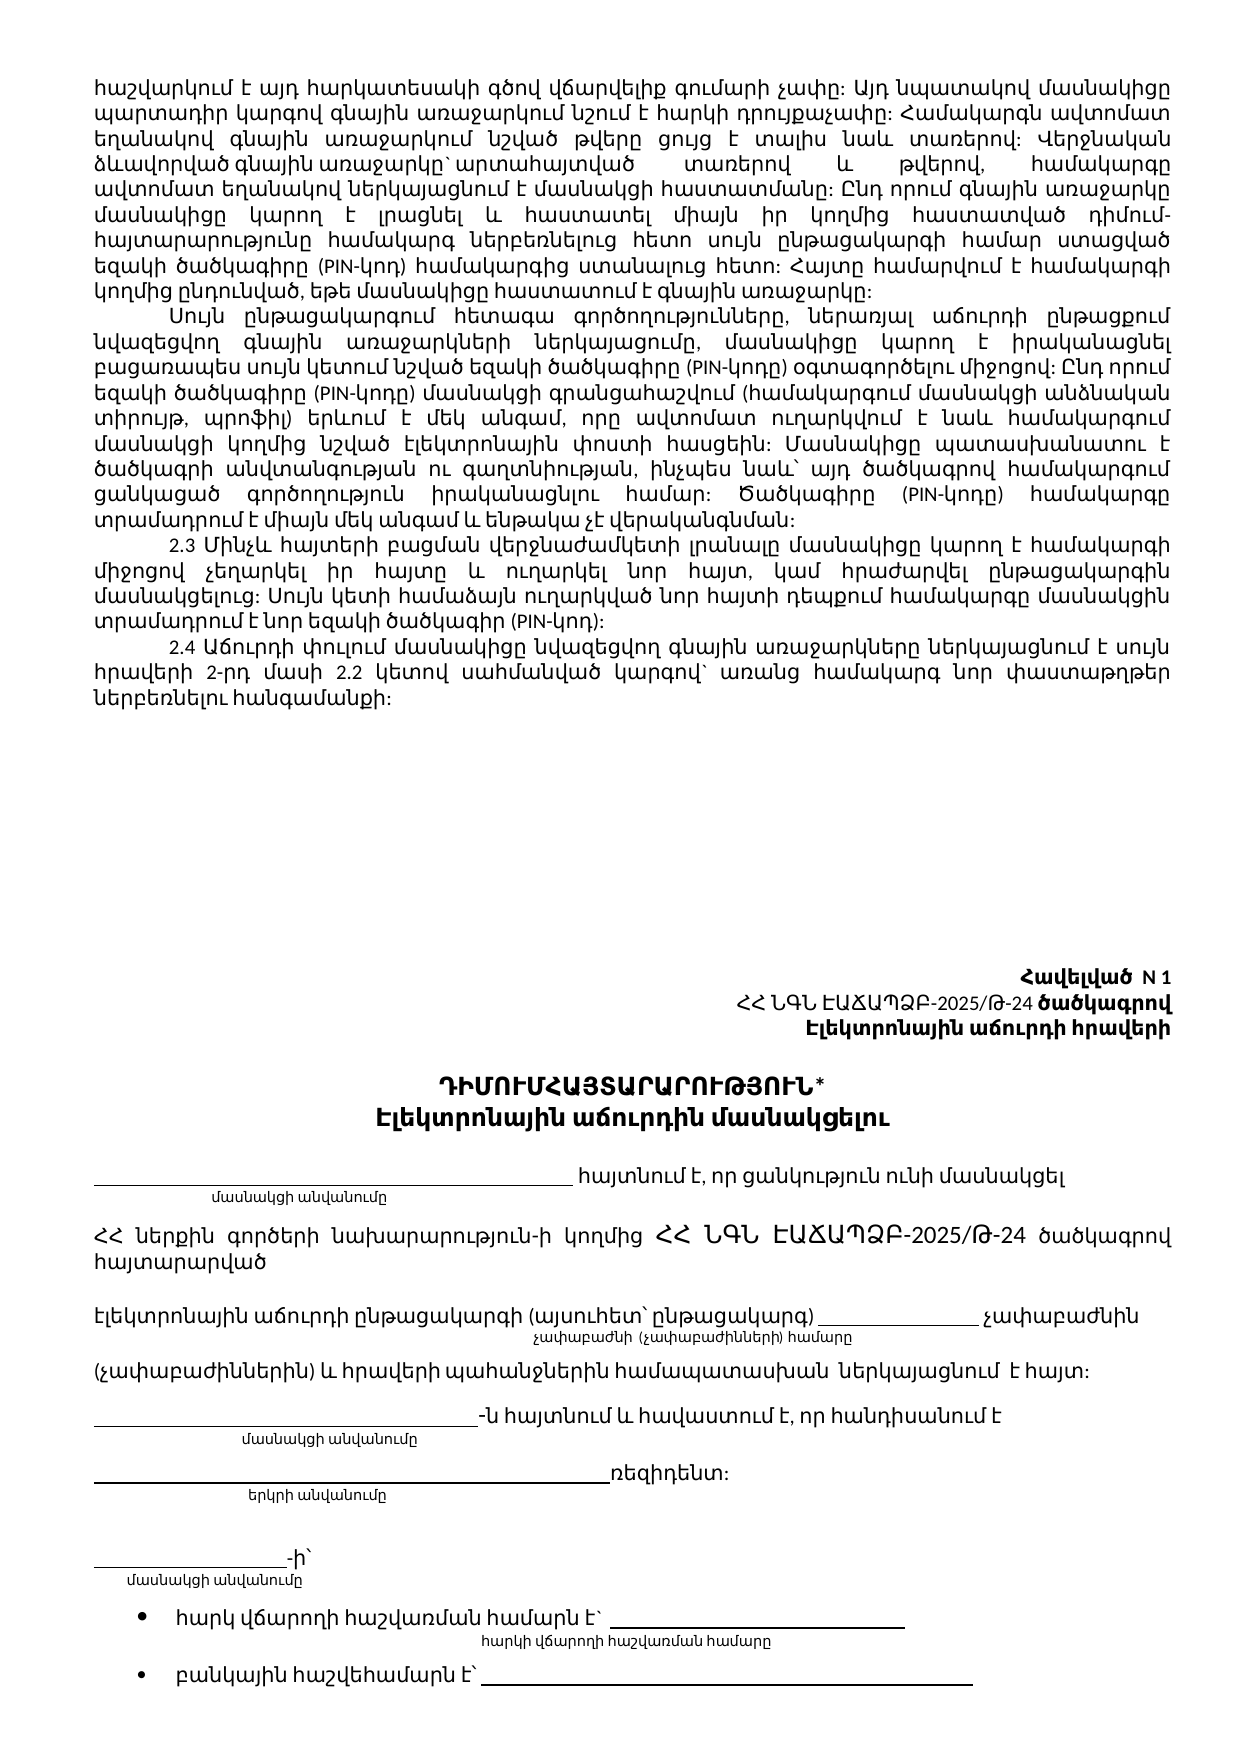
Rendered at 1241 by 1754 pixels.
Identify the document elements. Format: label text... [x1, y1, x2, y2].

text -ն հայտնում և հավաստում է, որ հանդիսանում է [94, 1399, 1171, 1430]
text (չափաբաժիններին) և հրավերի պահանջներին համապատասխան ներկայացնում է հայտ: [94, 1359, 1171, 1384]
text մասնակցի անվանումը [94, 1571, 1171, 1601]
text ռեզիդենտ: [94, 1461, 1171, 1486]
text հարկի վճարողի հաշվառման համարը [94, 1632, 1171, 1662]
text երկրի անվանումը [94, 1486, 1171, 1516]
text ՀՀ ՆԳՆ ԷԱՃԱՊՁԲ-2025/Թ-24 ծածկագրով [94, 990, 1171, 1015]
text Սույն ընթացակարգում հետագա գործողությունները, ներառյալ աճուրդի ընթացքում նվազեցվող գնային առաջարկների ներկայացումը, մասնակիցը կարող է իրականացնել բացառապես սույն կետում նշված եզակի ծածկագիրը (PIN-կոդը) օգտագործելու միջոցով: Ընդ որում եզակի ծածկագիրը (PIN-կոդը) մասնակցի գրանցահաշվում (համակարգում մասնակցի անձնական տիրույթ, պրոֆիլ) երևում է մեկ անգամ, որը ավտոմատ ուղարկվում է նաև համակարգում մասնակցի կողմից նշված էլեկտրոնային փոստի հասցեին: Մասնակիցը պատասխանատու է ծածկագրի անվտանգության ու գաղտնիության, ինչպես նաև՝ այդ ծածկագրով համակարգում ցանկացած գործողություն իրականացնլու համար: Ծածկագիրը (PIN-կոդը) համակարգը տրամադրում է միայն մեկ անգամ և ենթակա չէ վերականգնման: [94, 304, 1171, 532]
list հարկ վճարողի հաշվառման համարն է` [138, 1601, 1171, 1632]
text Էլեկտրոնային աճուրդի հրավերի [94, 1015, 1171, 1041]
text ՀՀ ներքին գործերի նախարարություն-ի կողմից ՀՀ ՆԳՆ ԷԱՃԱՊՁԲ-2025/Թ-24 ծածկագրով հայտարարված [94, 1219, 1171, 1275]
text ԴԻՄՈՒՄՀԱՅՏԱՐԱՐՈՒԹՅՈՒՆ* [94, 1071, 1171, 1102]
text չափաբաժնի (չափաբաժինների) համարը [94, 1328, 1171, 1359]
text -ի՝ [94, 1545, 1171, 1571]
text մասնակցի անվանումը [94, 1430, 1171, 1461]
text էլեկտրոնային աճուրդի ընթացակարգի (այսուհետ՝ ընթացակարգ) չափաբաժնին [94, 1303, 1171, 1328]
text 2.4 Աճուրդի փուլում մասնակիցը նվազեցվող գնային առաջարկները ներկայացնում է սույն հրավերի 2-րդ մասի 2.2 կետով սահմանված կարգով` առանց համակարգ նոր փաստաթղթեր ներբեռնելու հանգամանքի: [94, 634, 1171, 710]
text 2.3 Մինչև հայտերի բացման վերջնաժամկետի լրանալը մասնակիցը կարող է համակարգի միջոցով չեղարկել իր հայտը և ուղարկել նոր հայտ, կամ հրաժարվել ընթացակարգին մասնակցելուց: Սույն կետի համաձայն ուղարկված նոր հայտի դեպքում համակարգը մասնակցին տրամադրում է նոր եզակի ծածկագիր (PIN-կոդ): [94, 532, 1171, 634]
text մասնակցի անվանումը [94, 1188, 1171, 1219]
list բանկային հաշվեհամարն է՝ [138, 1662, 1171, 1713]
subtitle Էլեկտրոնային աճուրդին մասնակցելու [94, 1102, 1171, 1132]
text Հավելված N 1 [94, 964, 1171, 990]
text հայտնում է, որ ցանկություն ունի մասնակցել [94, 1163, 1171, 1188]
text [94, 75, 1171, 304]
